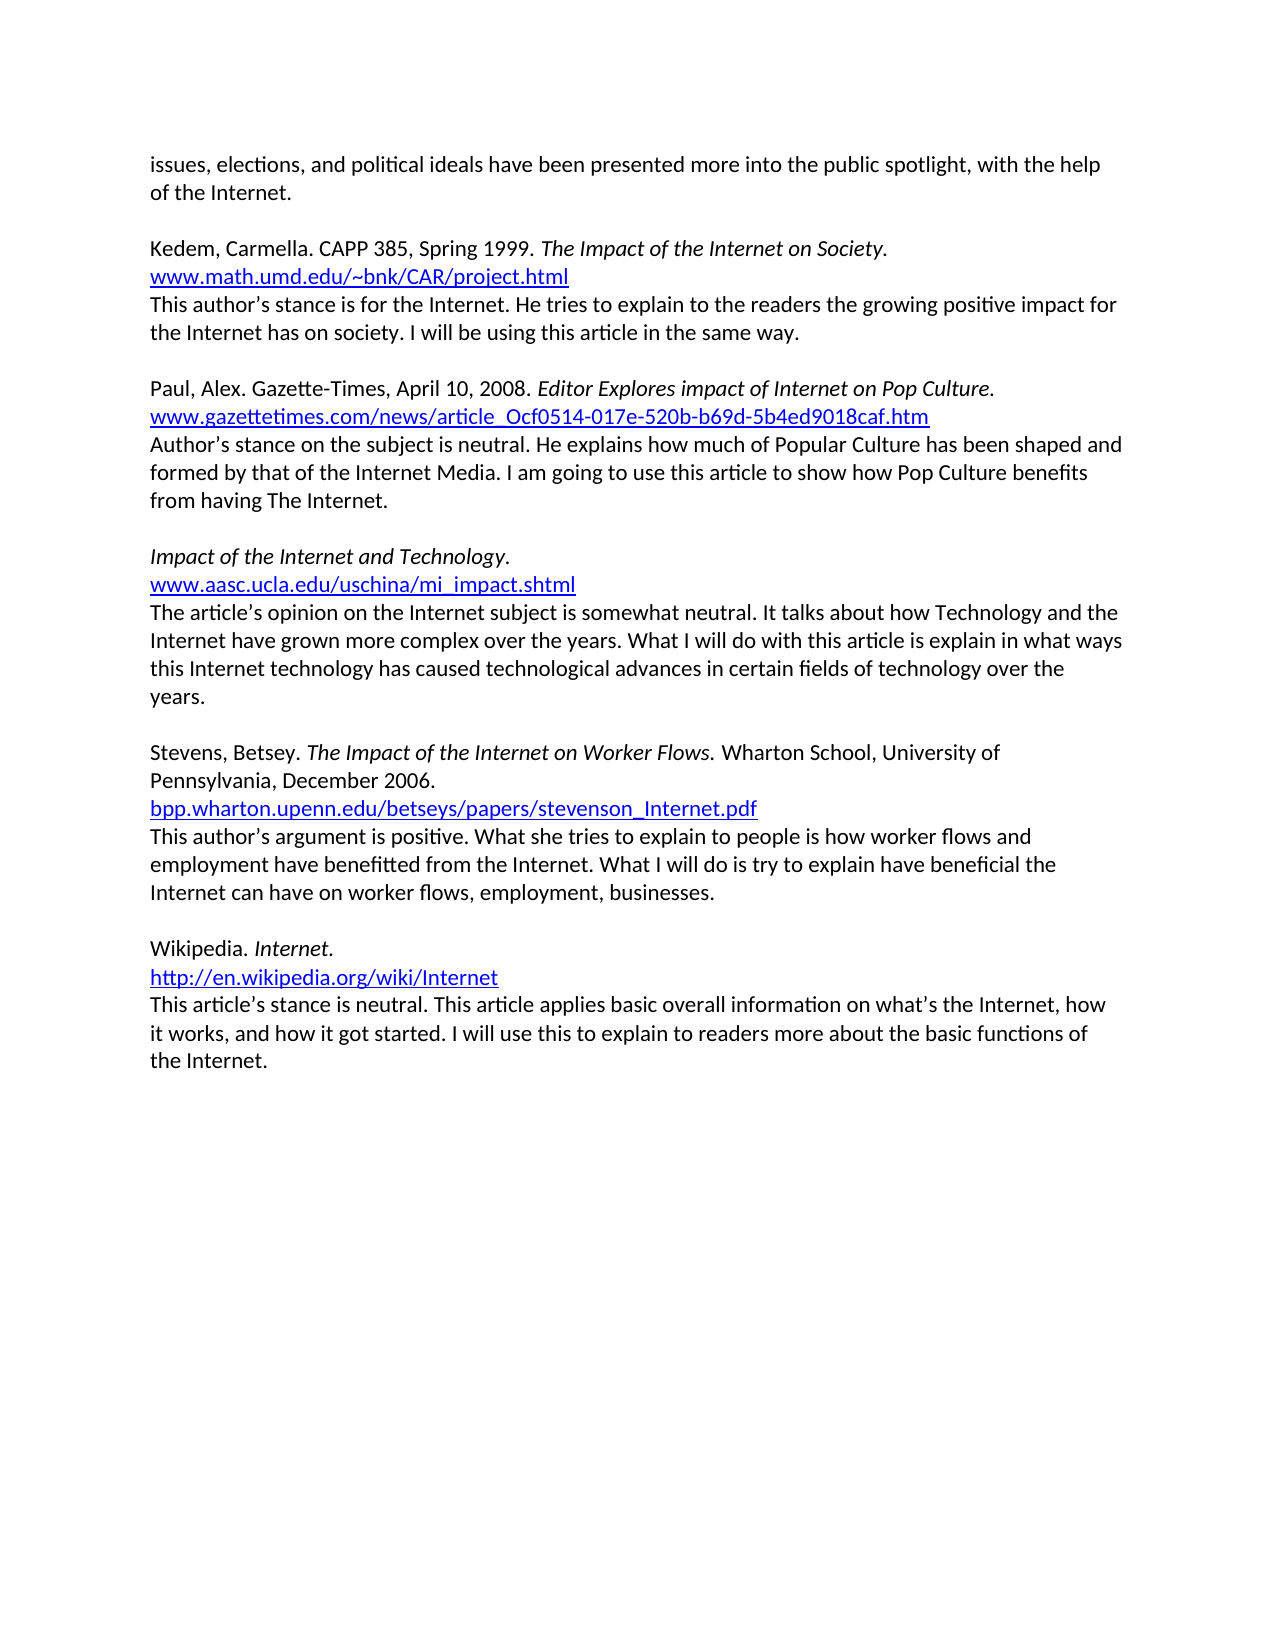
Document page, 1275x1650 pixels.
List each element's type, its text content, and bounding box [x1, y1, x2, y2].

text Kedem, Carmella. CAPP 385, Spring 1999. The Impact of the Internet on Society. [150, 234, 1125, 262]
text bpp.wharton.upenn.edu/betseys/papers/stevenson_Internet.pdf [150, 794, 1125, 822]
text http://en.wikipedia.org/wiki/Internet [150, 963, 1125, 991]
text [150, 150, 1125, 206]
text This article’s stance is neutral. This article applies basic overall information on what’s the Internet, how it works, and how it got started. I will use this to explain to readers more about the basic functions of the Internet. [150, 991, 1125, 1075]
text Wikipedia. Internet. [150, 934, 1125, 963]
text Author’s stance on the subject is neutral. He explains how much of Popular Culture has been shaped and formed by that of the Internet Media. I am going to use this article to show how Pop Culture benefits from having The Internet. [150, 430, 1125, 514]
text Impact of the Internet and Technology. [150, 542, 1125, 570]
text www.aasc.ucla.edu/uschina/mi_impact.shtml [150, 570, 1125, 598]
text www.gazettetimes.com/news/article_Ocf0514-017e-520b-b69d-5b4ed9018caf.htm [150, 402, 1125, 430]
text This author’s stance is for the Internet. He tries to explain to the readers the growing positive impact for the Internet has on society. I will be using this article in the same way. [150, 290, 1125, 346]
text Paul, Alex. Gazette-Times, April 10, 2008. Editor Explores impact of Internet on Pop Culture. [150, 374, 1125, 402]
text Stevens, Betsey. The Impact of the Internet on Worker Flows. Wharton School, University of Pennsylvania, December 2006. [150, 738, 1125, 794]
text This author’s argument is positive. What she tries to explain to people is how worker flows and employment have benefitted from the Internet. What I will do is try to explain have beneficial the Internet can have on worker flows, employment, businesses. [150, 822, 1125, 907]
text The article’s opinion on the Internet subject is somewhat neutral. It talks about how Technology and the Internet have grown more complex over the years. What I will do with this article is explain in what ways this Internet technology has caused technological advances in certain fields of technology over the years. [150, 598, 1125, 710]
text www.math.umd.edu/~bnk/CAR/project.html [150, 262, 1125, 290]
